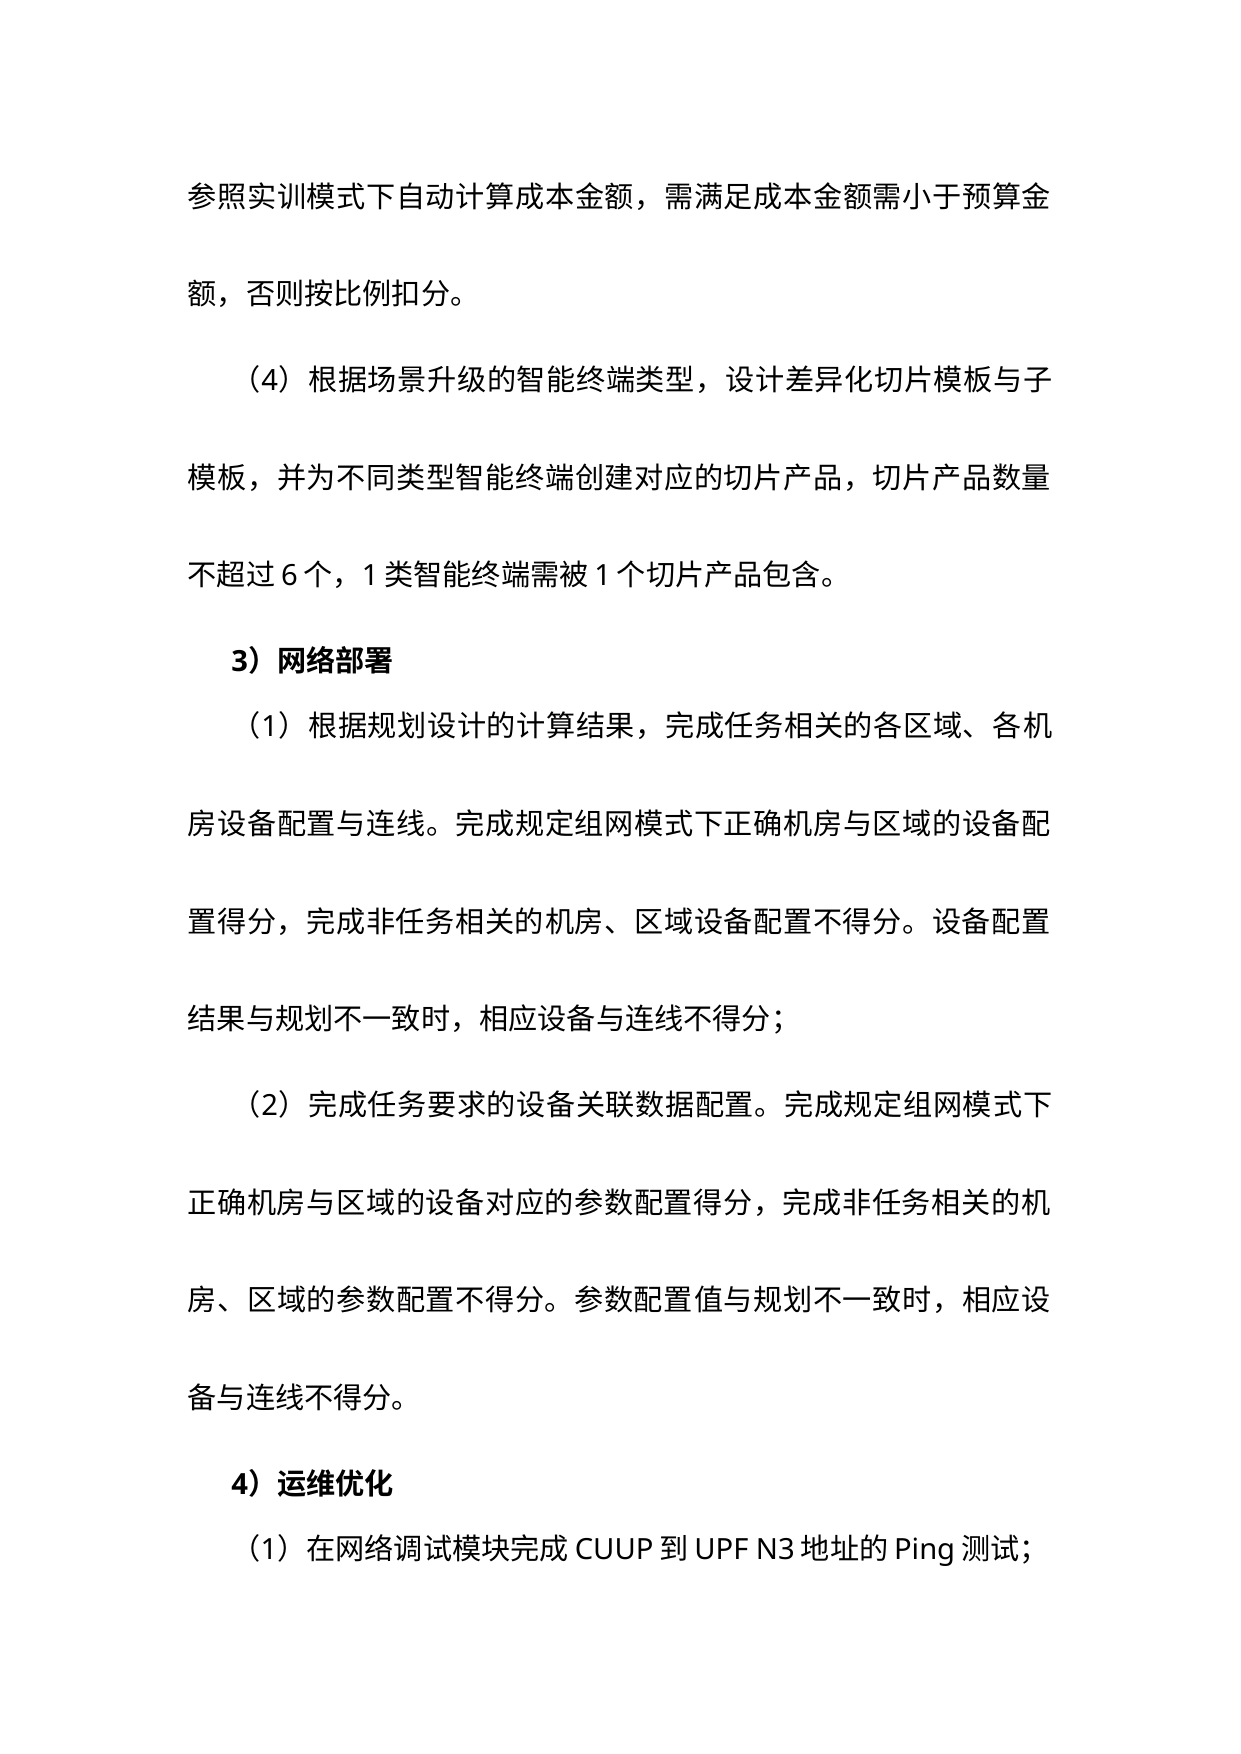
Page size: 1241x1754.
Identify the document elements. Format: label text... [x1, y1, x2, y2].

text 4）运维优化 [187, 1449, 1053, 1514]
text 3）网络部署 [187, 627, 1053, 692]
list （1）在网络调试模块完成CUUP到UPF N3地址的Ping测试； [187, 1514, 1053, 1579]
list （1）根据规划设计的计算结果，完成任务相关的各区域、各机房设备配置与连线。完成规定组网模式下正确机房与区域的设备配置得分，完成非任务相关的机房、区域设备配置不得分。设备配置结果与规划不一致时，相应设备与连线不得分； [187, 692, 1053, 1049]
list （2）完成任务要求的设备关联数据配置。完成规定组网模式下正确机房与区域的设备对应的参数配置得分，完成非任务相关的机房、区域的参数配置不得分。参数配置值与规划不一致时，相应设备与连线不得分。 [187, 1070, 1053, 1428]
text （4）根据场景升级的智能终端类型，设计差异化切片模板与子模板，并为不同类型智能终端创建对应的切片产品，切片产品数量不超过6个，1类智能终端需被1个切片产品包含。 [187, 346, 1053, 606]
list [187, 162, 1053, 324]
